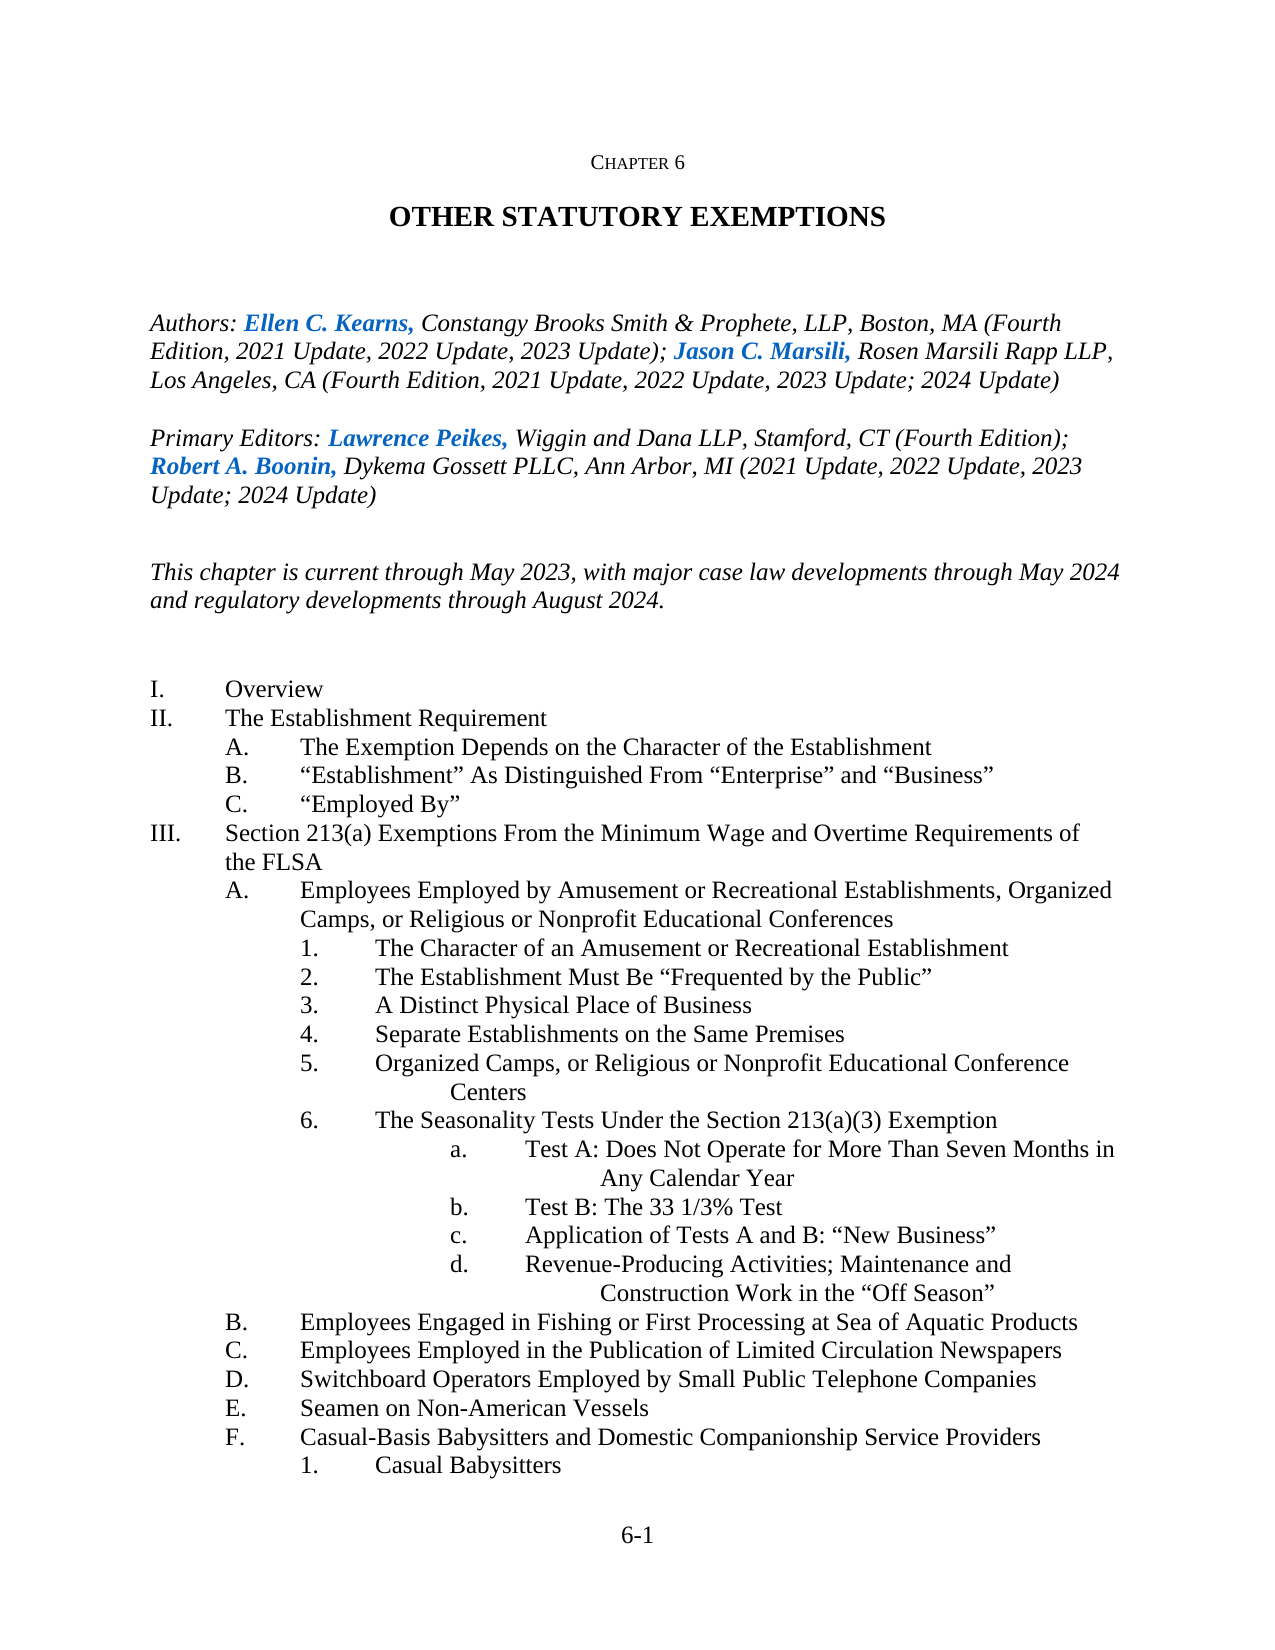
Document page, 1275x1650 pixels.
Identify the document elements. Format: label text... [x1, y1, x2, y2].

text A. The Exemption Depends on the Character of the Establishment [150, 732, 1125, 761]
text E. Seamen on Non-American Vessels [150, 1393, 1125, 1422]
text C. Employees Employed in the Publication of Limited Circulation Newspapers [150, 1336, 1125, 1364]
text d. Revenue-Producing Activities; Maintenance and Construction Work in the “Off Season” [150, 1249, 1125, 1307]
text a. Test A: Does Not Operate for More Than Seven Months in Any Calendar Year [150, 1134, 1125, 1192]
text 1. Casual Babysitters [150, 1451, 1125, 1479]
text Chapter 6 [150, 150, 1125, 174]
text III. Section 213(a) Exemptions From the Minimum Wage and Overtime Requirements of [150, 818, 1125, 847]
text 5. Organized Camps, or Religious or Nonprofit Educational Conference Centers [150, 1048, 1125, 1106]
text b. Test B: The 33 1/3% Test [150, 1192, 1125, 1221]
text B. Employees Engaged in Fishing or First Processing at Sea of Aquatic Products [150, 1307, 1125, 1336]
text A. Employees Employed by Amusement or Recreational Establishments, Organized Camps, or Religious or Nonprofit Educational Conferences [150, 876, 1125, 933]
text OTHER STATUTORY EXEMPTIONS [150, 199, 1125, 233]
text 3. A Distinct Physical Place of Business [150, 991, 1125, 1019]
text I. Overview [150, 674, 1125, 703]
text F. Casual-Basis Babysitters and Domestic Companionship Service Providers [150, 1422, 1125, 1451]
text 6. The Seasonality Tests Under the Section 213(a)(3) Exemption [150, 1106, 1125, 1134]
text C. “Employed By” [150, 789, 1125, 818]
text 4. Separate Establishments on the Same Premises [150, 1019, 1125, 1048]
text the FLSA [150, 847, 1125, 876]
text Primary Editors: Lawrence Peikes, Wiggin and Dana LLP, Stamford, CT (Fourth Edition); Robert A. Boonin, Dykema Gossett PLLC, Ann Arbor, MI (2021 Update, 2022 Update, 2023 Update; 2024 Update) [150, 423, 1125, 509]
text c. Application of Tests A and B: “New Business” [150, 1221, 1125, 1249]
text 1. The Character of an Amusement or Recreational Establishment [150, 933, 1125, 962]
text Authors: Ellen C. Kearns, Constangy Brooks Smith & Prophete, LLP, Boston, MA (Fourth Edition, 2021 Update, 2022 Update, 2023 Update); Jason C. Marsili, Rosen Marsili Rapp LLP, Los Angeles, CA (Fourth Edition, 2021 Update, 2022 Update, 2023 Update; 2024 Update) [150, 308, 1125, 394]
text D. Switchboard Operators Employed by Small Public Telephone Companies [150, 1364, 1125, 1393]
text This chapter is current through May 2023, with major case law developments through May 2024 and regulatory developments through August 2024. [150, 557, 1125, 614]
text 2. The Establishment Must Be “Frequented by the Public” [150, 962, 1125, 991]
text B. “Establishment” As Distinguished From “Enterprise” and “Business” [150, 761, 1125, 789]
text II. The Establishment Requirement [150, 703, 1125, 732]
